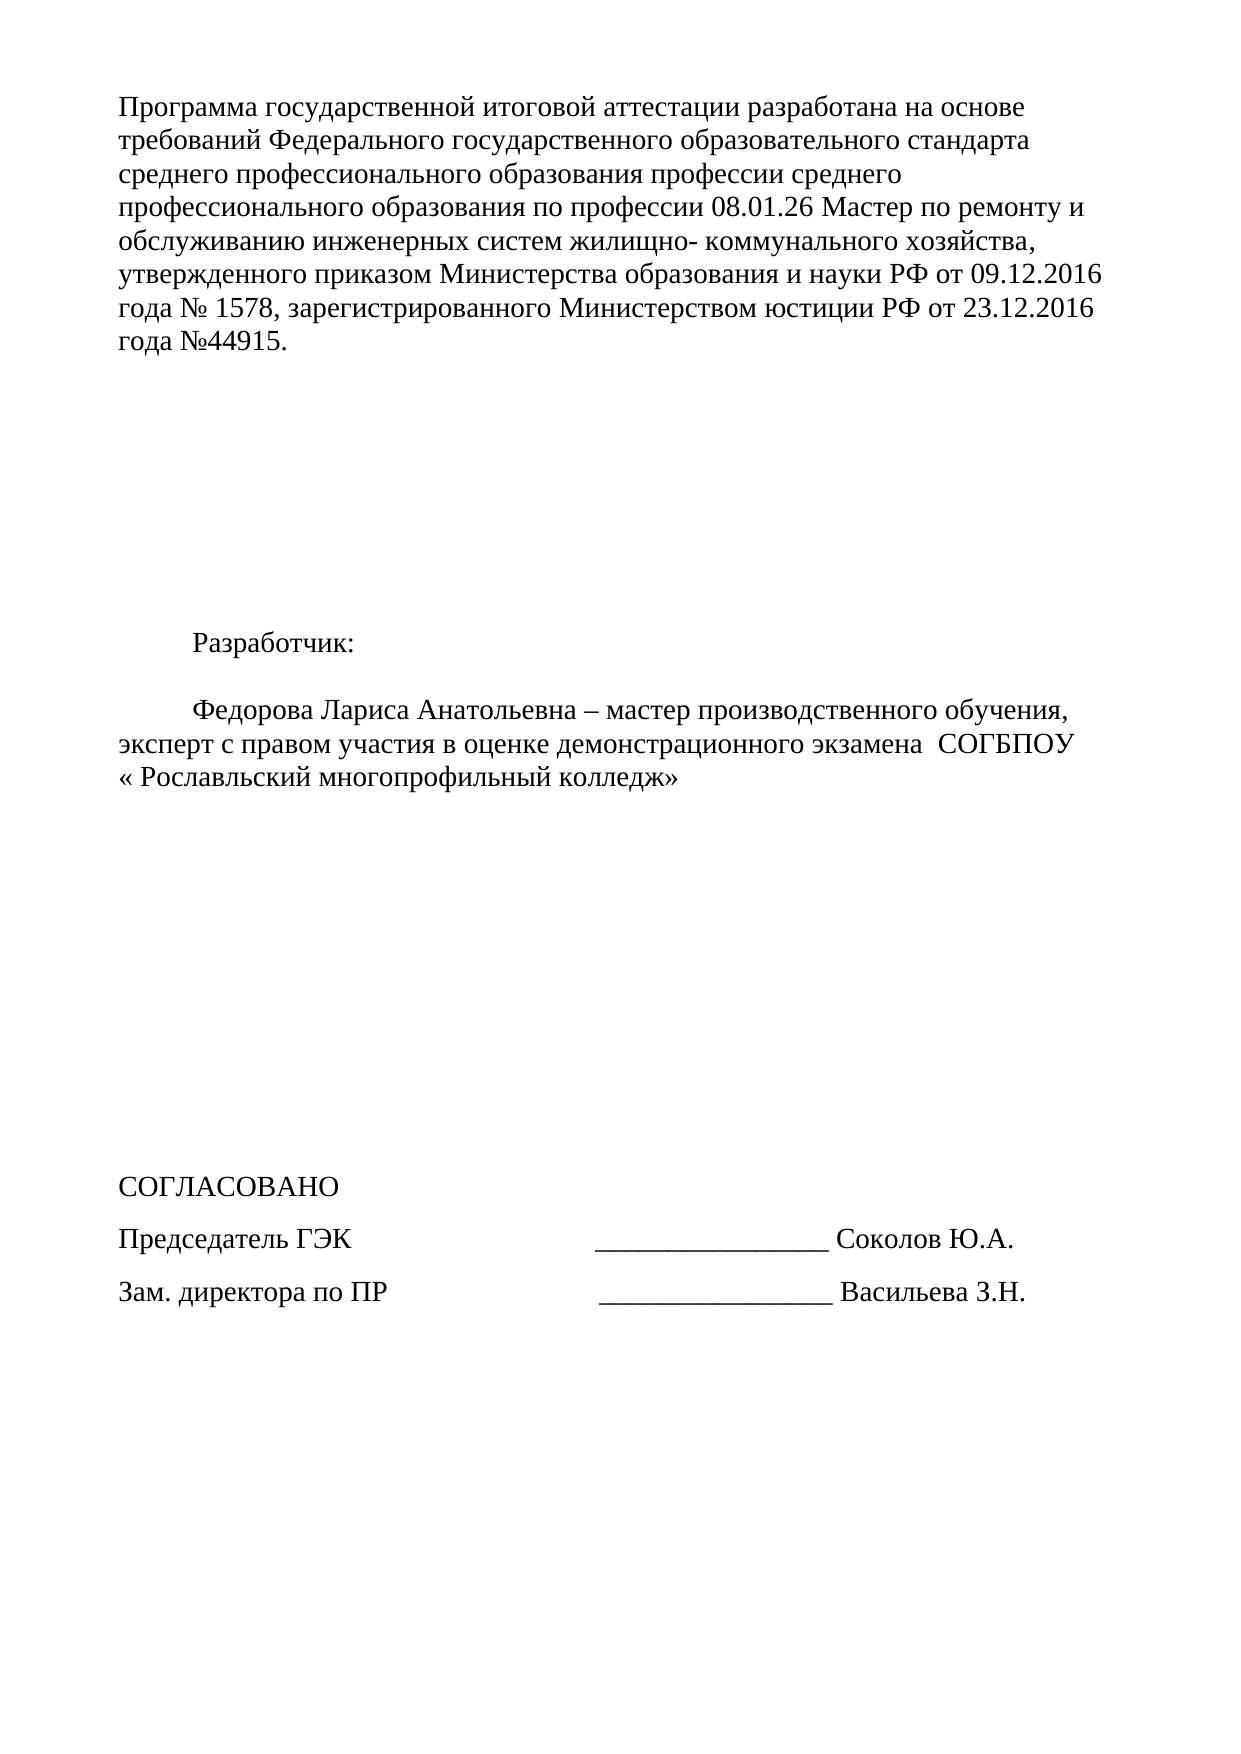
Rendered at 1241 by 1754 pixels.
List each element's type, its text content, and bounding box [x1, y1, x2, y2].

text Разработчик: [118, 625, 1122, 659]
text Федорова Лариса Анатольевна – мастер производственного обучения, эксперт с правом участия в оценке демонстрационного экзамена СОГБПОУ « Рославльский многопрофильный колледж» [118, 692, 1122, 793]
text Программа государственной итоговой аттестации разработана на основе требований Федерального государственного образовательного стандарта среднего профессионального образования профессии среднего профессионального образования по профессии 08.01.26 Мастер по ремонту и обслуживанию инженерных систем жилищно- коммунального хозяйства, утвержденного приказом Министерства образования и науки РФ от 09.12.2016 года № 1578, зарегистрированного Министерством юстиции РФ от 23.12.2016 года №44915. [118, 89, 1122, 357]
text Председатель ГЭК ________________ Соколов Ю.А. [118, 1221, 1122, 1255]
text Зам. директора по ПР ________________ Васильева З.Н. [118, 1274, 1122, 1308]
text СОГЛАСОВАНО [118, 1169, 1122, 1202]
